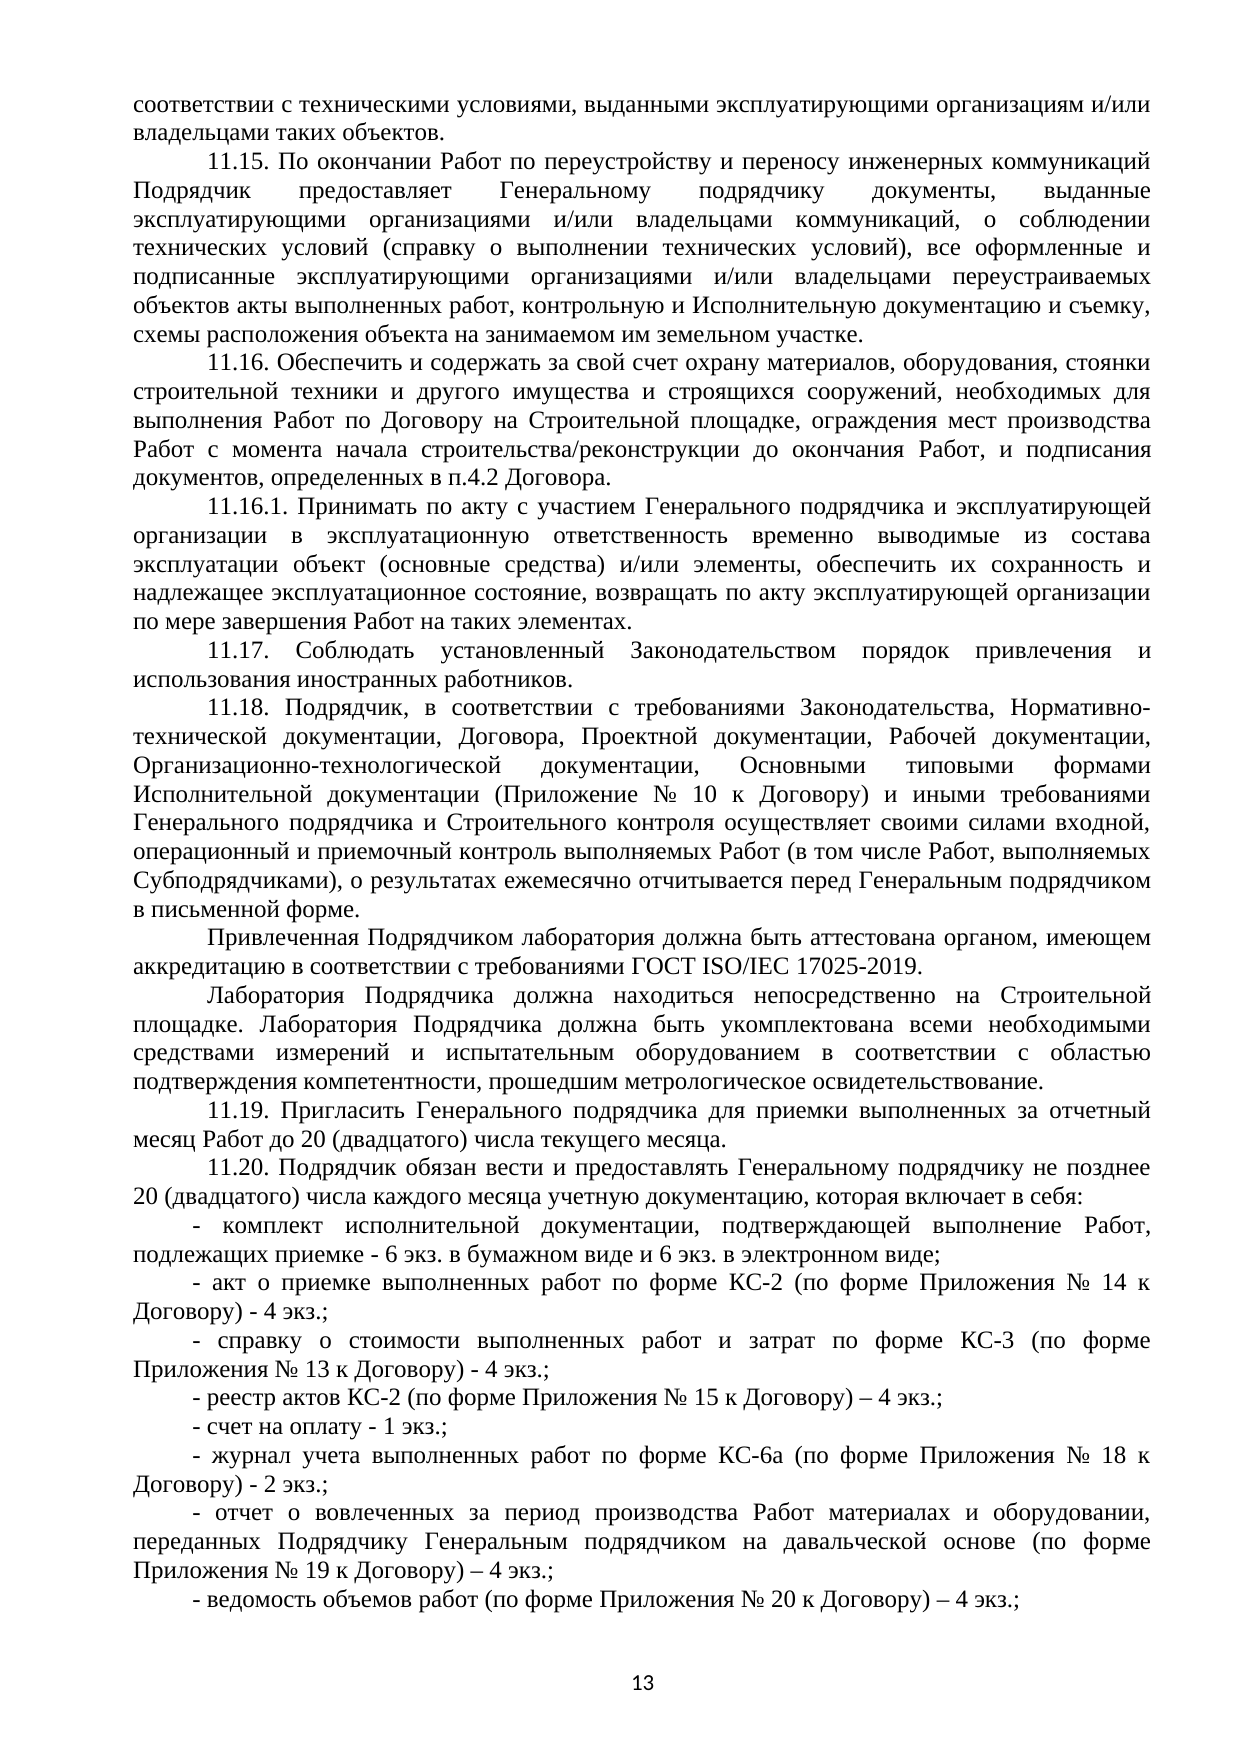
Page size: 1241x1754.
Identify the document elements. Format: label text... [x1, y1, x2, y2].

text Привлеченная Подрядчиком лаборатория должна быть аттестована органом, имеющем аккредитацию в соответствии с требованиями ГОСТ ISO/IEC 17025-2019. [133, 922, 1152, 980]
text 11.16. Обеспечить и содержать за свой счет охрану материалов, оборудования, стоянки строительной техники и другого имущества и строящихся сооружений, необходимых для выполнения Работ по Договору на Строительной площадке, ограждения мест производства Работ с момента начала строительства/реконструкции до окончания Работ, и подписания документов, определенных в п.4.2 Договора. [133, 347, 1152, 491]
text 11.16.1. Принимать по акту с участием Генерального подрядчика и эксплуатирующей организации в эксплуатационную ответственность временно выводимые из состава эксплуатации объект (основные средства) и/или элементы, обеспечить их сохранность и надлежащее эксплуатационное состояние, возвращать по акту эксплуатирующей организации по мере завершения Работ на таких элементах. [133, 491, 1152, 635]
list - комплект исполнительной документации, подтверждающей выполнение Работ, подлежащих приемке - 6 экз. в бумажном виде и 6 экз. в электронном виде; [133, 1210, 1152, 1267]
list - ведомость объемов работ (по форме Приложения № 20 к Договору) – 4 экз.; [133, 1584, 1152, 1612]
list - справку о стоимости выполненных работ и затрат по форме КС-3 (по форме Приложения № 13 к Договору) - 4 экз.; [133, 1325, 1152, 1382]
text 11.19. Пригласить Генерального подрядчика для приемки выполненных за отчетный месяц Работ до 20 (двадцатого) числа текущего месяца. [133, 1095, 1152, 1152]
list - отчет о вовлеченных за период производства Работ материалах и оборудовании, переданных Подрядчику Генеральным подрядчиком на давальческой основе (по форме Приложения № 19 к Договору) – 4 экз.; [133, 1497, 1152, 1584]
list - реестр актов КС-2 (по форме Приложения № 15 к Договору) – 4 экз.; [133, 1382, 1152, 1411]
list - журнал учета выполненных работ по форме КС-6а (по форме Приложения № 18 к Договору) - 2 экз.; [133, 1440, 1152, 1497]
text Лаборатория Подрядчика должна находиться непосредственно на Строительной площадке. Лаборатория Подрядчика должна быть укомплектована всеми необходимыми средствами измерений и испытательным оборудованием в соответствии с областью подтверждения компетентности, прошедшим метрологическое освидетельствование. [133, 980, 1152, 1095]
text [133, 89, 1152, 146]
text 11.18. Подрядчик, в соответствии с требованиями Законодательства, Нормативно-технической документации, Договора, Проектной документации, Рабочей документации, Организационно-технологической документации, Основными типовыми формами Исполнительной документации (Приложение № 10 к Договору) и иными требованиями Генерального подрядчика и Строительного контроля осуществляет своими силами входной, операционный и приемочный контроль выполняемых Работ (в том числе Работ, выполняемых Субподрядчиками), о результатах ежемесячно отчитывается перед Генеральным подрядчиком в письменной форме. [133, 692, 1152, 922]
text 11.20. Подрядчик обязан вести и предоставлять Генеральному подрядчику не позднее 20 (двадцатого) числа каждого месяца учетную документацию, которая включает в себя: [133, 1152, 1152, 1210]
list - акт о приемке выполненных работ по форме КС-2 (по форме Приложения № 14 к Договору) - 4 экз.; [133, 1267, 1152, 1325]
list - счет на оплату - 1 экз.; [133, 1411, 1152, 1440]
text 11.17. Соблюдать установленный Законодательством порядок привлечения и использования иностранных работников. [133, 635, 1152, 692]
text 11.15. По окончании Работ по переустройству и переносу инженерных коммуникаций Подрядчик предоставляет Генеральному подрядчику документы, выданные эксплуатирующими организациями и/или владельцами коммуникаций, о соблюдении технических условий (справку о выполнении технических условий), все оформленные и подписанные эксплуатирующими организациями и/или владельцами переустраиваемых объектов акты выполненных работ, контрольную и Исполнительную документацию и съемку, схемы расположения объекта на занимаемом им земельном участке. [133, 146, 1152, 347]
